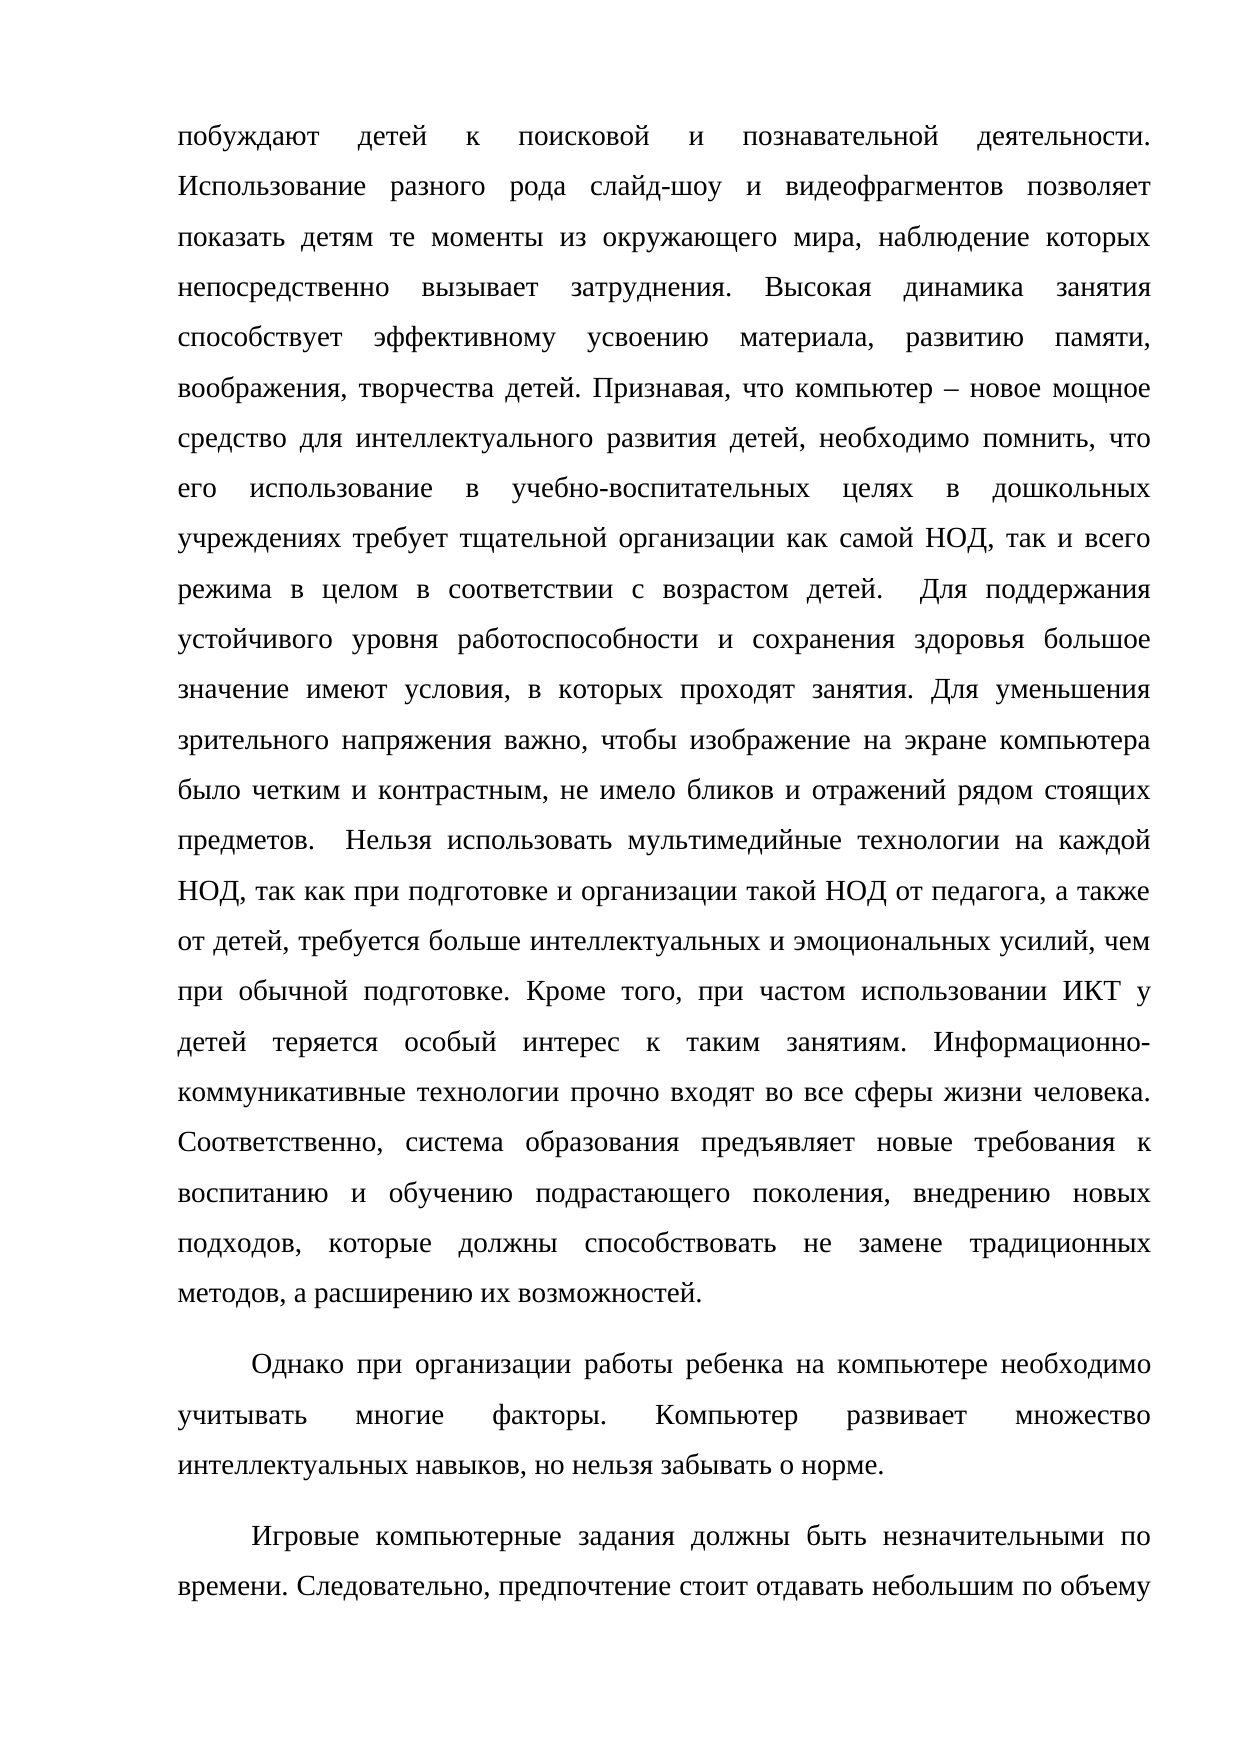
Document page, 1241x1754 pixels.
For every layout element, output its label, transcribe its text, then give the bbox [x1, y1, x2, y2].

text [177, 118, 1152, 1309]
text Однако при организации работы ребенка на компьютере необходимо учитывать многие факторы. Компьютер развивает множество интеллектуальных навыков, но нельзя забывать о норме. [177, 1346, 1152, 1481]
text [177, 1518, 1152, 1602]
